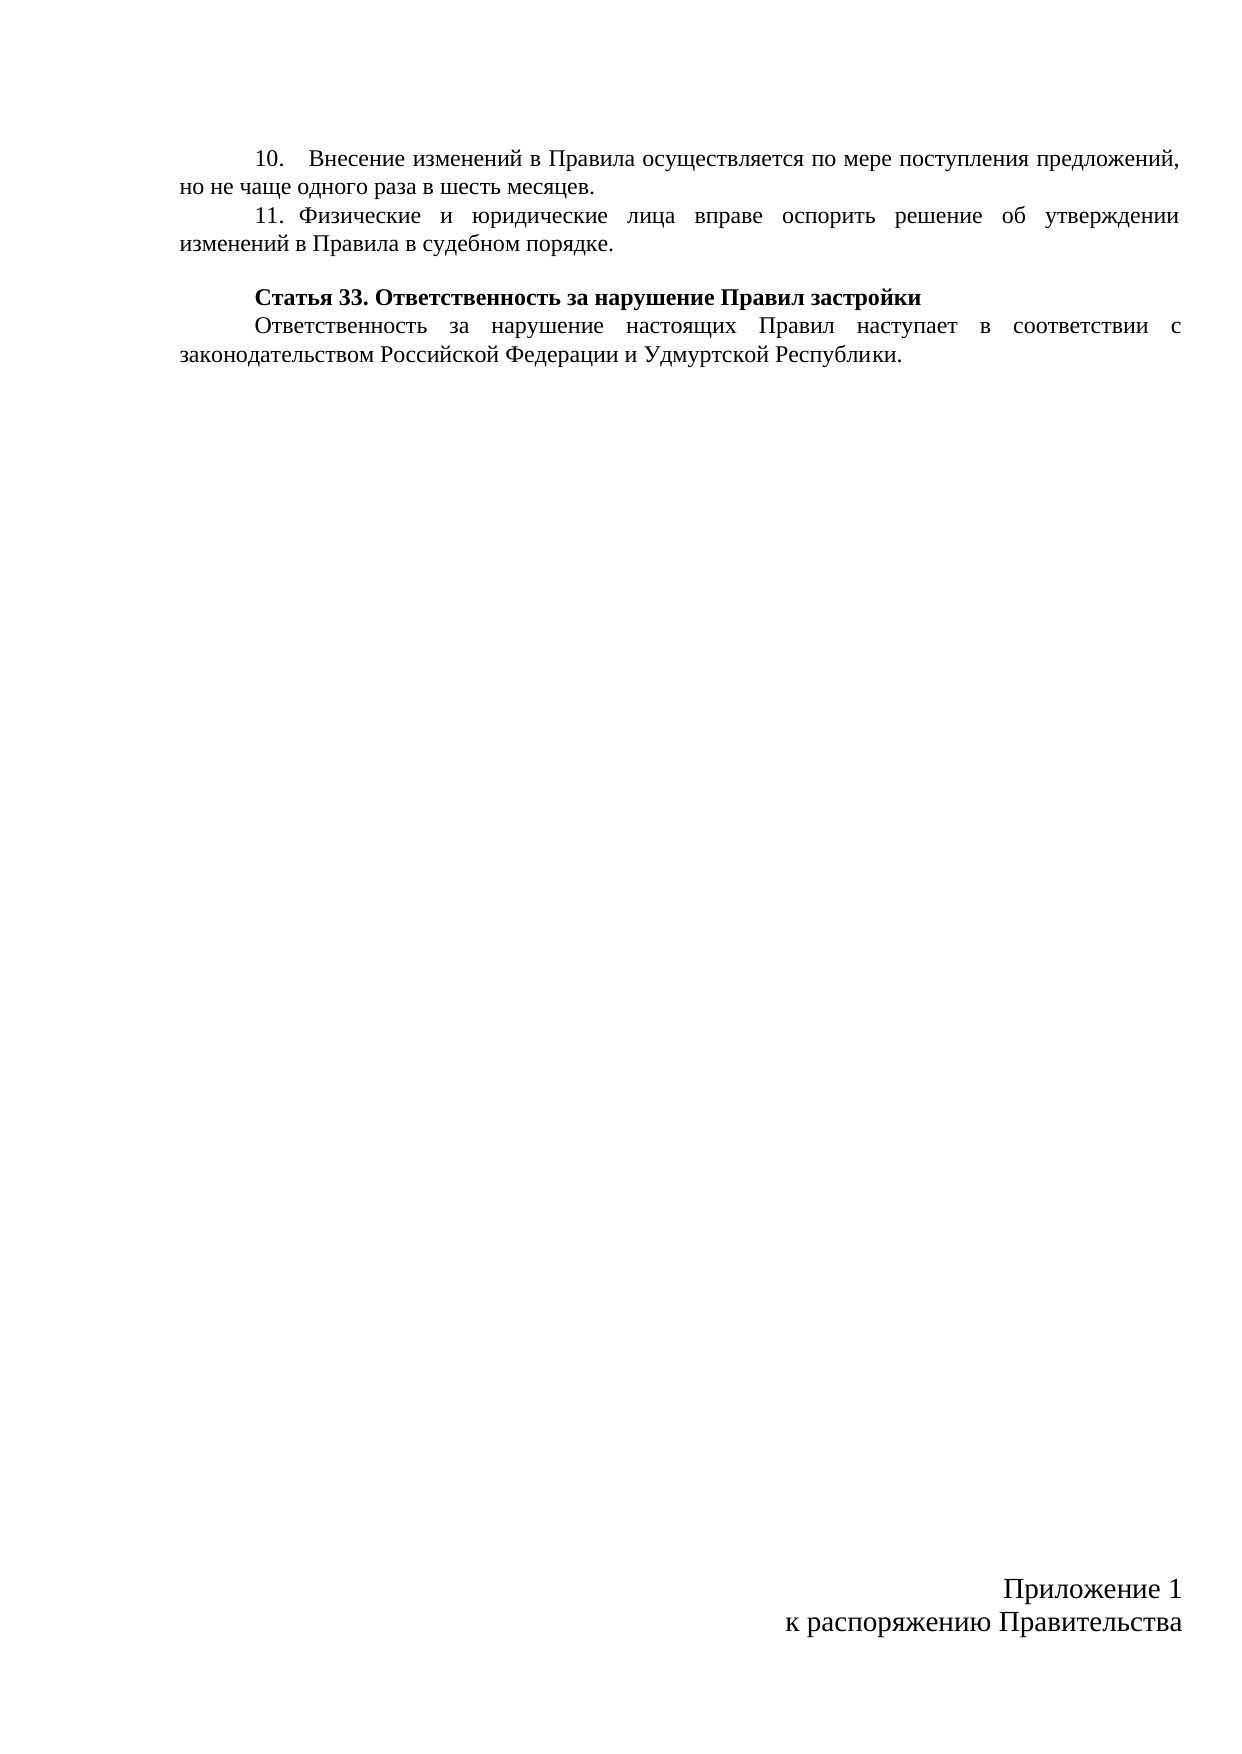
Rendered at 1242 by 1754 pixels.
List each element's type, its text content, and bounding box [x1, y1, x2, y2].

text Приложение 1 [177, 1571, 1183, 1604]
list Внесение изменений в Правила осуществляется по мере поступления предложений, но не чаще одного раза в шесть месяцев. [179, 143, 1181, 200]
text Ответственность за нарушение настоящих Правил наступает в соответствии с законодательством Российской Федерации и Удмуртской Республики. [179, 311, 1183, 368]
list Физические и юридические лица вправе оспорить решение об утверждении изменений в Правила в судебном порядке. [179, 200, 1181, 257]
text к распоряжению Правительства [177, 1604, 1183, 1638]
text Статья 33. Ответственность за нарушение Правил застройки [179, 282, 1183, 311]
